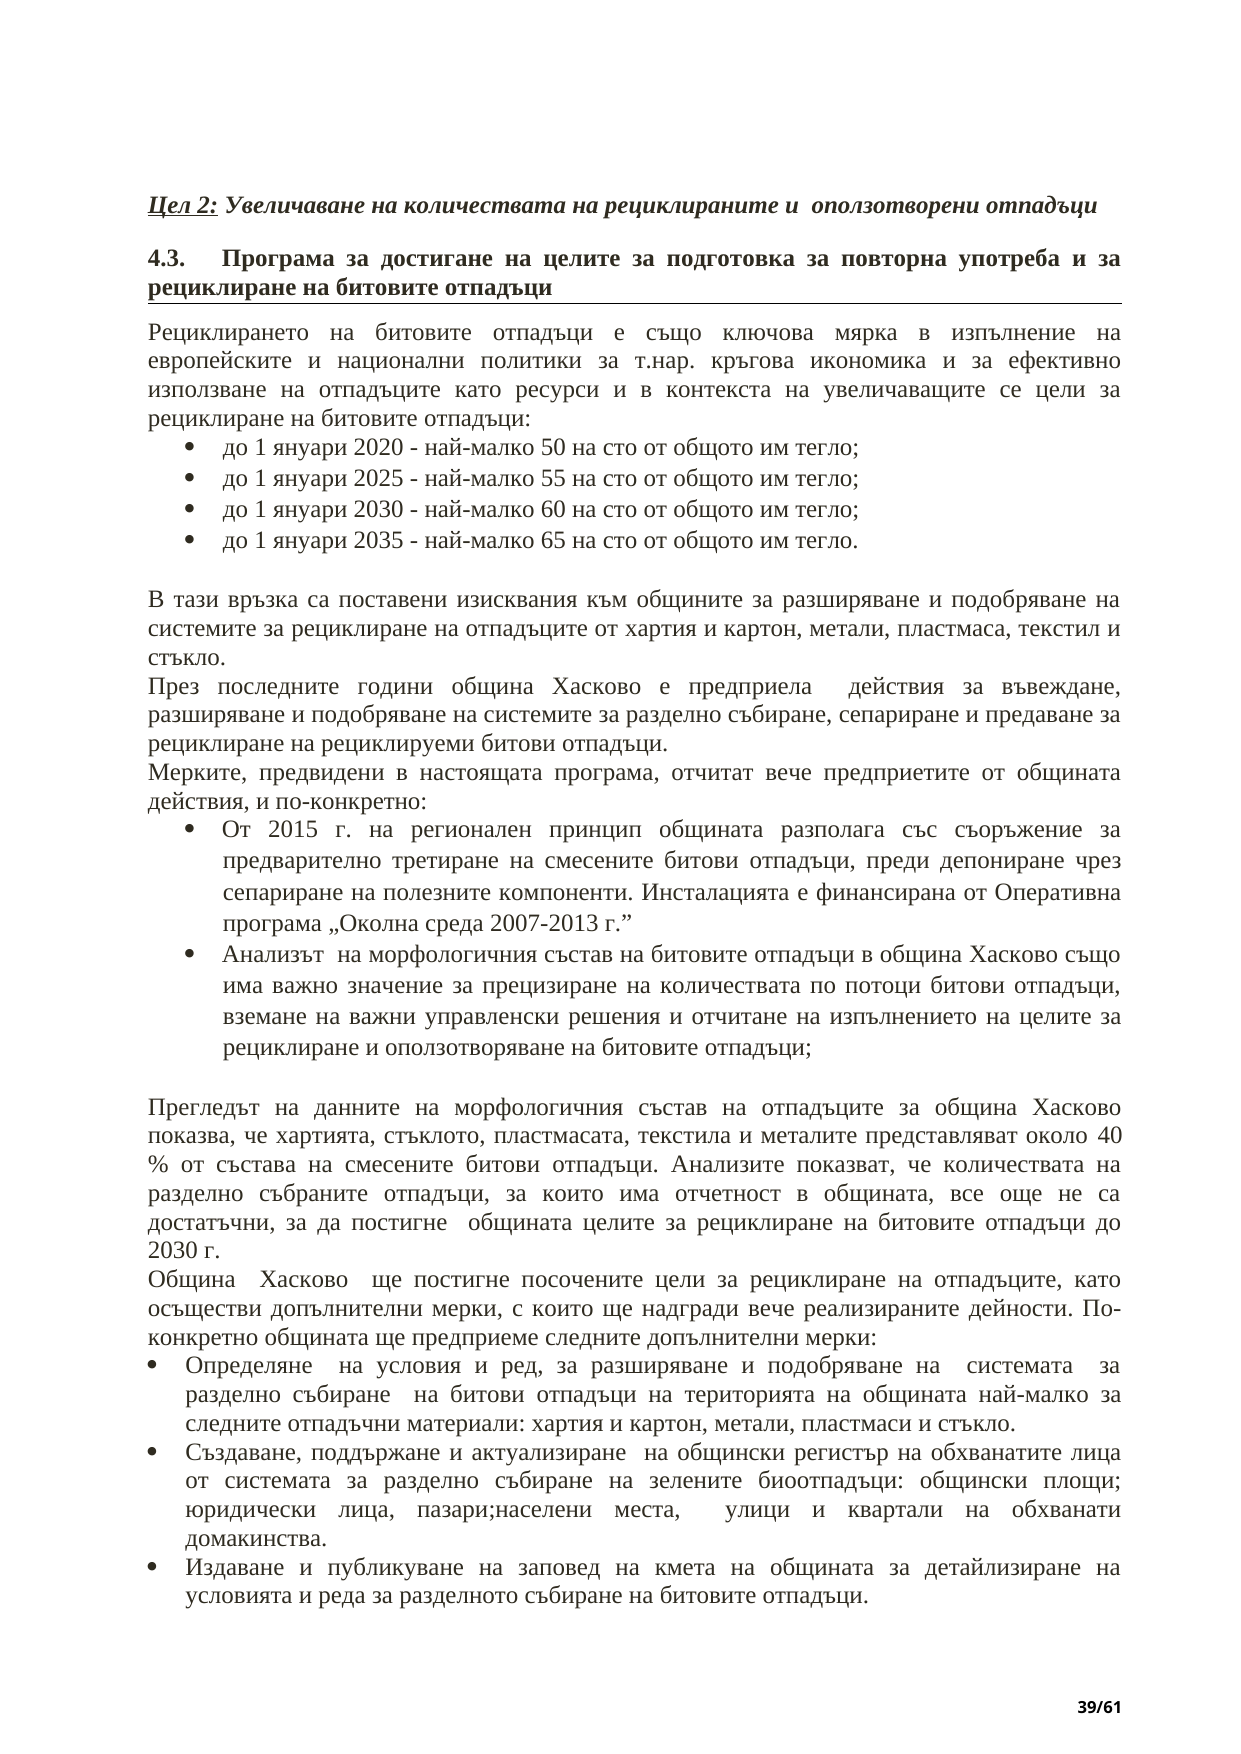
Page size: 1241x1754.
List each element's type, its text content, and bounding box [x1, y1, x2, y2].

text Цел 2: Увеличаване на количествата на рециклираните и оползотворени отпадъци [148, 190, 1122, 218]
text В тази връзка са поставени изисквания към общините за разширяване и подобряване на системите за рециклиране на отпадъците от хартия и картон, метали, пластмаса, текстил и стъкло. [148, 584, 1122, 671]
list От 2015 г. на регионален принцип общината разполага със съоръжение за предварително третиране на смесените битови отпадъци, преди депониране чрез сепариране на полезните компоненти. Инсталацията е финансирана от Оперативна програма „Околна среда 2007-2013 г.” [185, 814, 1122, 936]
list Определяне на условия и ред, за разширяване и подобряване на системата за разделно събиране на битови отпадъци на територията на общината най-малко за следните отпадъчни материали: хартия и картон, метали, пластмаси и стъкло. [148, 1350, 1122, 1437]
text Община Хасково ще постигне посочените цели за рециклиране на отпадъците, като осъществи допълнителни мерки, с които ще надгради вече реализираните дейности. По-конкретно общината ще предприеме следните допълнителни мерки: [148, 1264, 1122, 1350]
text През последните години община Хасково е предприела действия за въвеждане, разширяване и подобряване на системите за разделно събиране, сепариране и предаване за рециклиране на рециклируеми битови отпадъци. [148, 671, 1122, 757]
text Рециклирането на битовите отпадъци е също ключова мярка в изпълнение на европейските и национални политики за т.нар. кръгова икономика и за ефективно използване на отпадъците като ресурси и в контекста на увеличаващите се цели за рециклиране на битовите отпадъци: [148, 317, 1122, 432]
text Мерките, предвидени в настоящата програма, отчитат вече предприетите от общината действия, и по-конкретно: [148, 757, 1122, 814]
list Издаване и публикуване на заповед на кмета на общината за детайлизиране на условията и реда за разделното събиране на битовите отпадъци. [148, 1552, 1122, 1609]
list до 1 януари 2025 - най-малко 55 на сто от общото им тегло; [185, 463, 1122, 491]
list до 1 януари 2030 - най-малко 60 на сто от общото им тегло; [185, 494, 1122, 522]
text Прегледът на данните на морфологичния състав на отпадъците за община Хасково показва, че хартията, стъклото, пластмасата, текстила и металите представляват около 40 % от състава на смесените битови отпадъци. Анализите показват, че количествата на разделно събраните отпадъци, за които има отчетност в общината, все още не са достатъчни, за да постигне общината целите за рециклиране на битовите отпадъци до 2030 г. [148, 1092, 1122, 1264]
list Анализът на морфологичния състав на битовите отпадъци в община Хасково също има важно значение за прецизиране на количествата по потоци битови отпадъци, вземане на важни управленски решения и отчитане на изпълнението на целите за рециклиране и оползотворяване на битовите отпадъци; [185, 939, 1122, 1061]
list до 1 януари 2020 - най-малко 50 на сто от общото им тегло; [185, 432, 1122, 460]
list Създаване, поддържане и актуализиране на общински регистър на обхванатите лица от системата за разделно събиране на зелените биоотпадъци: общински площи; юридически лица, пазари;населени места, улици и квартали на обхванати домакинства. [148, 1437, 1122, 1552]
list Програма за достигане на целите за подготовка за повторна употреба и за рециклиране на битовите отпадъци [148, 243, 1122, 303]
list до 1 януари 2035 - най-малко 65 на сто от общото им тегло. [185, 525, 1122, 553]
